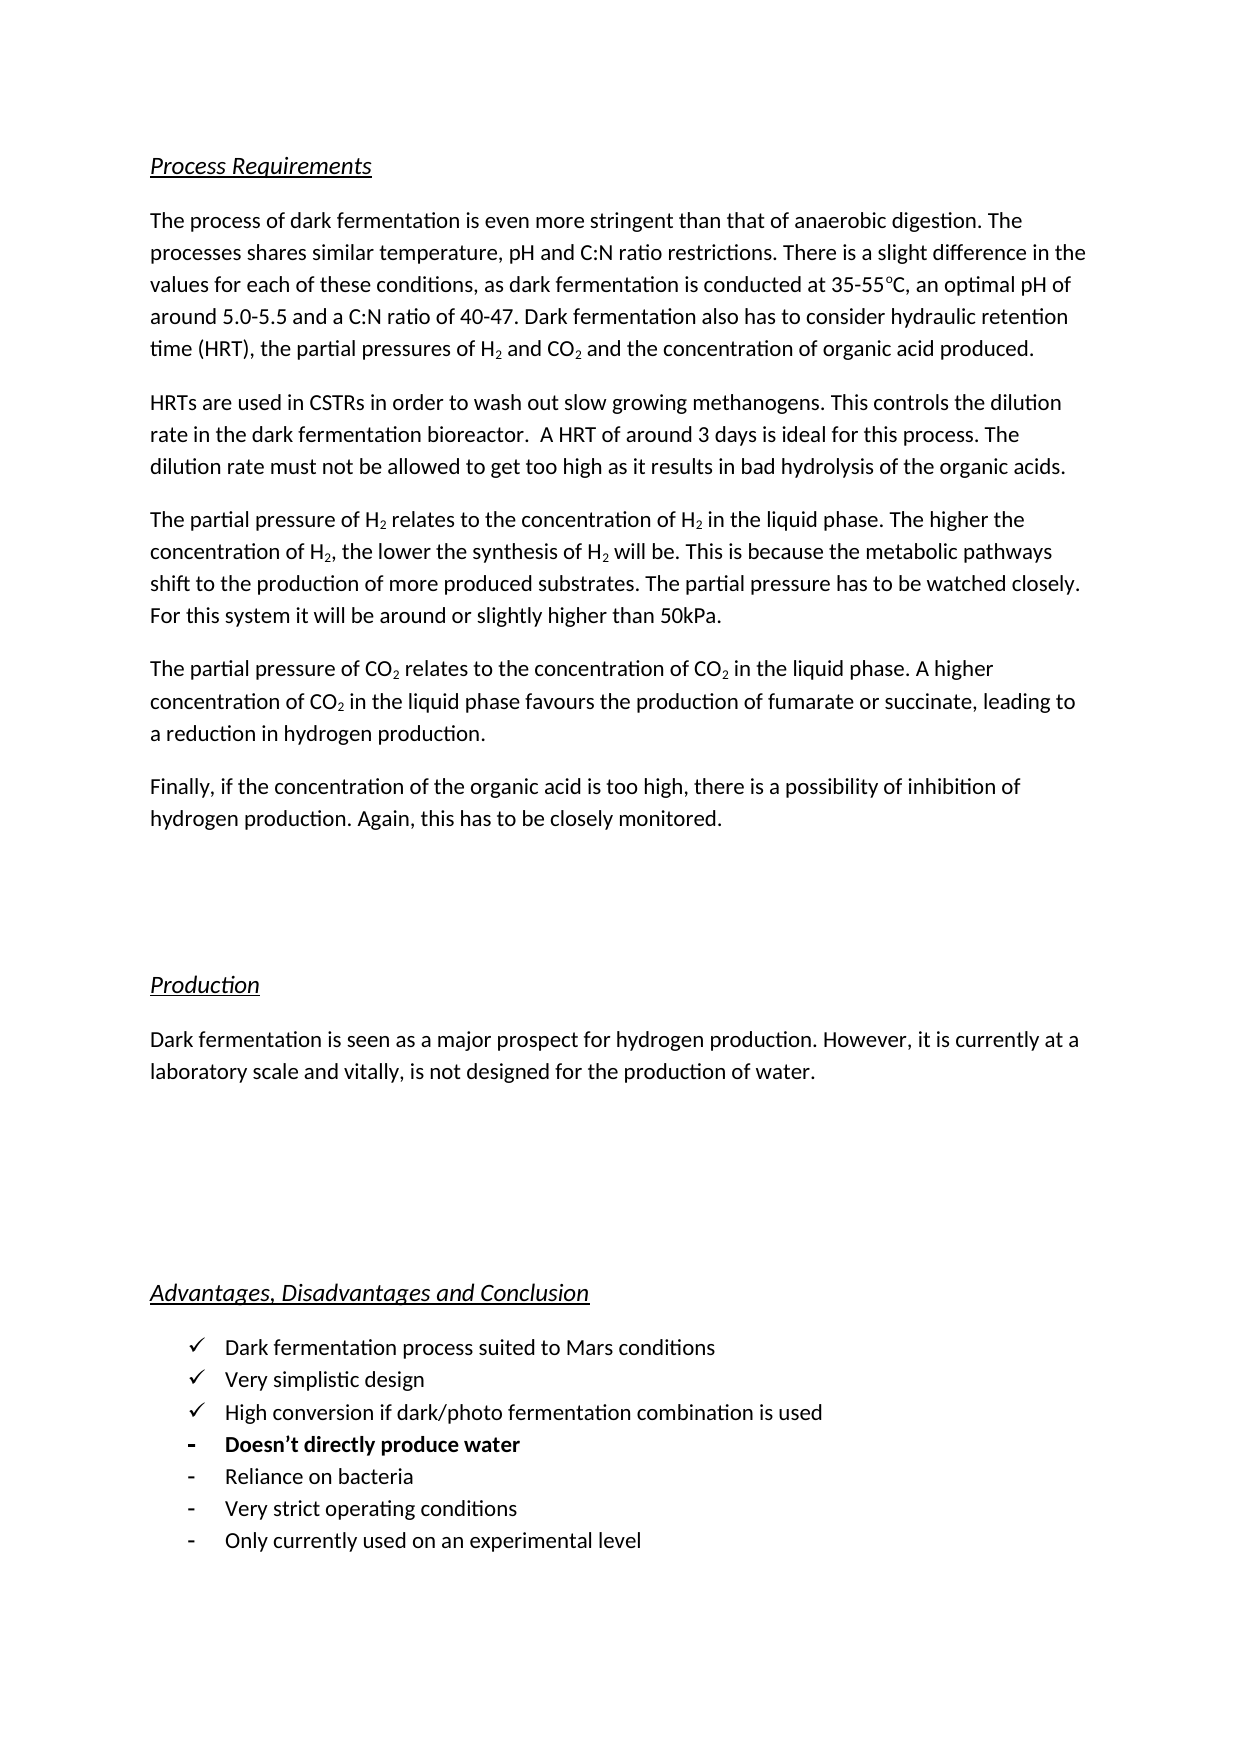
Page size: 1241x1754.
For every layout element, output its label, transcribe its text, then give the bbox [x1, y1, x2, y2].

list Doesn’t directly produce water [187, 1430, 1090, 1458]
text HRTs are used in CSTRs in order to wash out slow growing methanogens. This controls the dilution rate in the dark fermentation bioreactor. A HRT of around 3 days is ideal for this process. The dilution rate must not be allowed to get too high as it results in bad hydrolysis of the organic acids. [150, 388, 1090, 480]
list Dark fermentation process suited to Mars conditions [187, 1333, 1090, 1361]
list Very simplistic design [187, 1365, 1090, 1393]
text Process Requirements [150, 150, 1090, 181]
list High conversion if dark/photo fermentation combination is used [187, 1398, 1090, 1426]
text The process of dark fermentation is even more stringent than that of anaerobic digestion. The processes shares similar temperature, pH and C:N ratio restrictions. There is a slight difference in the values for each of these conditions, as dark fermentation is conducted at 35-55oC, an optimal pH of around 5.0-5.5 and a C:N ratio of 40-47. Dark fermentation also has to consider hydraulic retention time (HRT), the partial pressures of H2 and CO2 and the concentration of organic acid produced. [150, 206, 1090, 363]
text Finally, if the concentration of the organic acid is too high, there is a possibility of inhibition of hydrogen production. Again, this has to be closely monitored. [150, 772, 1090, 832]
text Dark fermentation is seen as a major prospect for hydrogen production. However, it is currently at a laboratory scale and vitally, is not designed for the production of water. [150, 1025, 1090, 1085]
text The partial pressure of H2 relates to the concentration of H2 in the liquid phase. The higher the concentration of H2, the lower the synthesis of H2 will be. This is because the metabolic pathways shift to the production of more produced substrates. The partial pressure has to be watched closely. For this system it will be around or slightly higher than 50kPa. [150, 505, 1090, 629]
text Advantages, Disadvantages and Conclusion [150, 1277, 1090, 1308]
text The partial pressure of CO2 relates to the concentration of CO2 in the liquid phase. A higher concentration of CO2 in the liquid phase favours the production of fumarate or succinate, leading to a reduction in hydrogen production. [150, 654, 1090, 747]
list Only currently used on an experimental level [187, 1526, 1090, 1554]
text Production [150, 969, 1090, 999]
list Reliance on bacteria [187, 1462, 1090, 1490]
list Very strict operating conditions [187, 1494, 1090, 1522]
